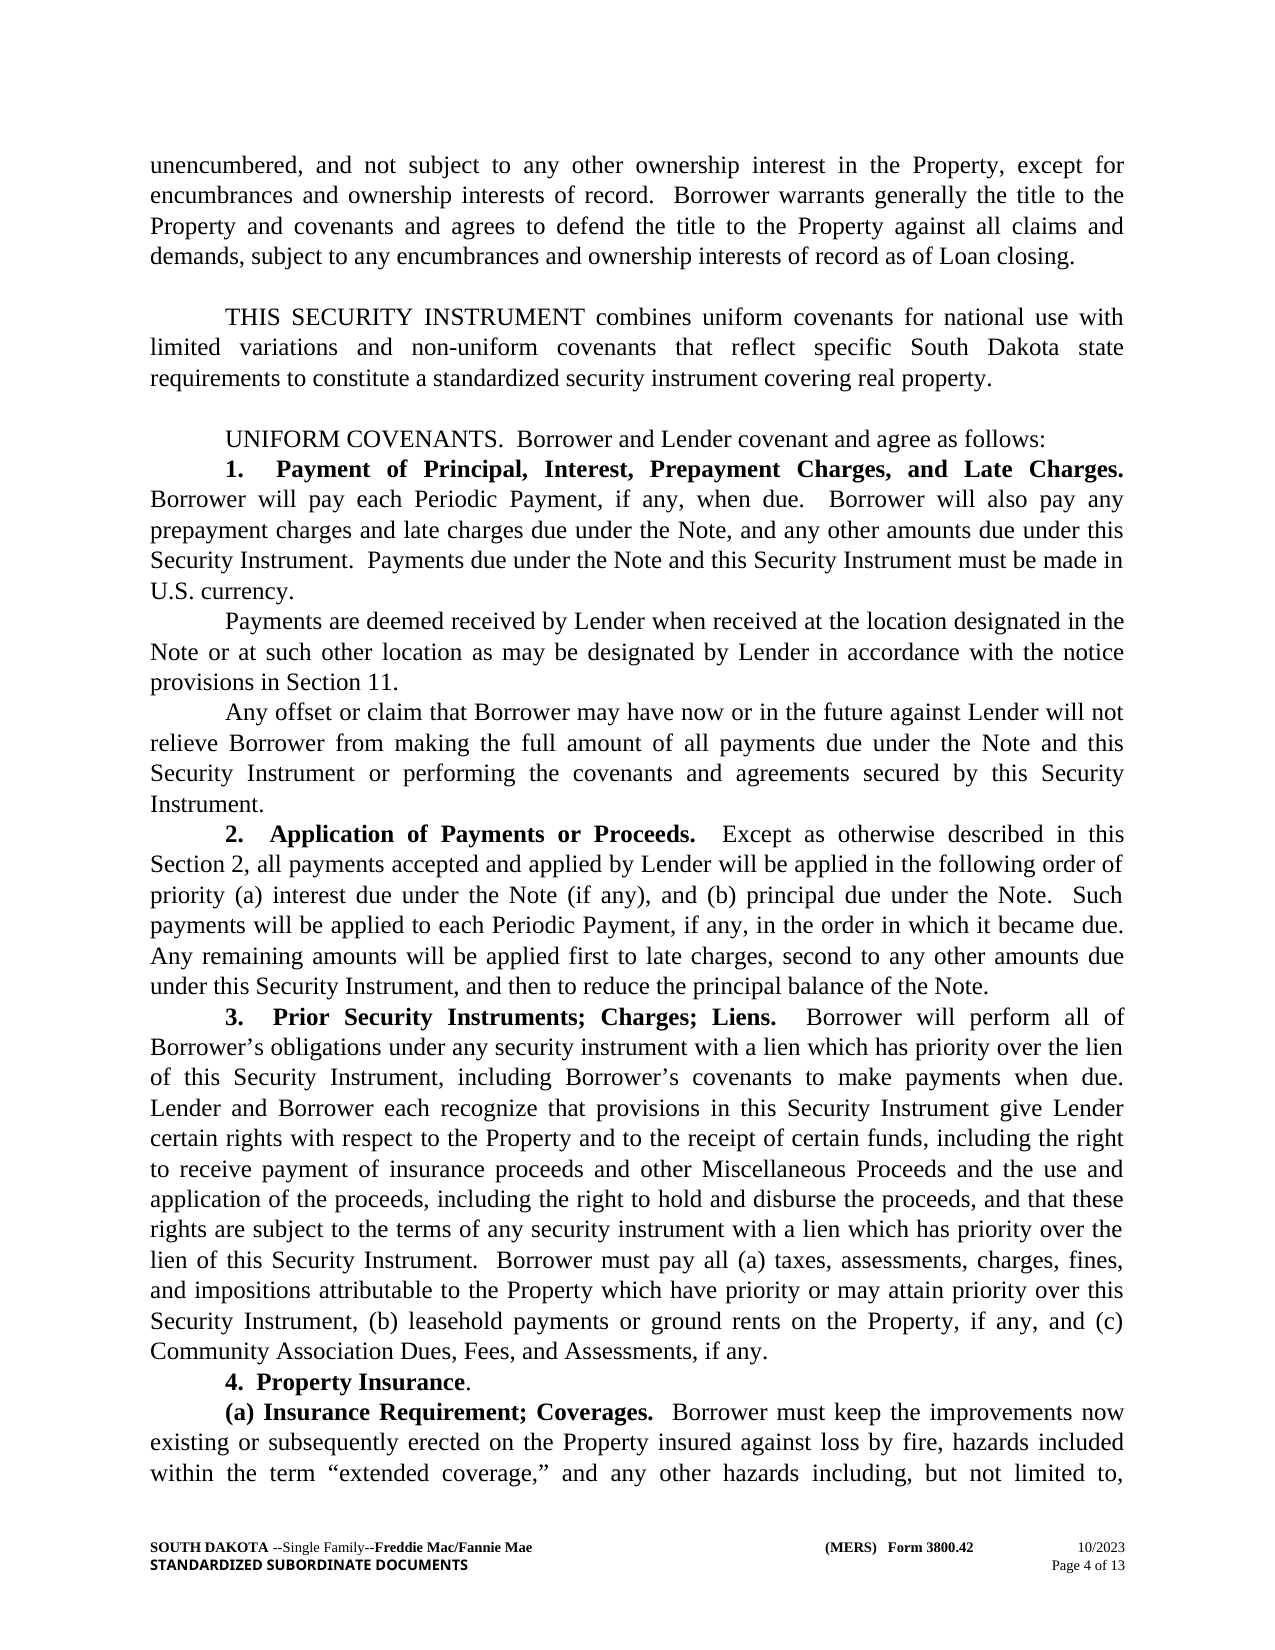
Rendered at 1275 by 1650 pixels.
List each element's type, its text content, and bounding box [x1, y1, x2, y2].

text 4. Property Insurance. [150, 1367, 1125, 1395]
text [150, 150, 1125, 270]
text 3. Prior Security Instruments; Charges; Liens. Borrower will perform all of Borrower’s obligations under any security instrument with a lien which has priority over the lien of this Security Instrument, including Borrower’s covenants to make payments when due. Lender and Borrower each recognize that provisions in this Security Instrument give Lender certain rights with respect to the Property and to the receipt of certain funds, including the right to receive payment of insurance proceeds and other Miscellaneous Proceeds and the use and application of the proceeds, including the right to hold and disburse the proceeds, and that these rights are subject to the terms of any security instrument with a lien which has priority over the lien of this Security Instrument. Borrower must pay all (a) taxes, assessments, charges, fines, and impositions attributable to the Property which have priority or may attain priority over this Security Instrument, (b) leasehold payments or ground rents on the Property, if any, and (c) Community Association Dues, Fees, and Assessments, if any. [150, 1002, 1125, 1365]
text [150, 1397, 1125, 1487]
text 2. Application of Payments or Proceeds. Except as otherwise described in this Section 2, all payments accepted and applied by Lender will be applied in the following order of priority (a) interest due under the Note (if any), and (b) principal due under the Note. Such payments will be applied to each Periodic Payment, if any, in the order in which it became due. Any remaining amounts will be applied first to late charges, second to any other amounts due under this Security Instrument, and then to reduce the principal balance of the Note. [150, 819, 1125, 1000]
text THIS SECURITY INSTRUMENT combines uniform covenants for national use with limited variations and non-uniform covenants that reflect specific South Dakota state requirements to constitute a standardized security instrument covering real property. [150, 302, 1125, 392]
text Any offset or claim that Borrower may have now or in the future against Lender will not relieve Borrower from making the full amount of all payments due under the Note and this Security Instrument or performing the covenants and agreements secured by this Security Instrument. [150, 697, 1125, 817]
text 1. Payment of Principal, Interest, Prepayment Charges, and Late Charges. Borrower will pay each Periodic Payment, if any, when due. Borrower will also pay any prepayment charges and late charges due under the Note, and any other amounts due under this Security Instrument. Payments due under the Note and this Security Instrument must be made in U.S. currency. [150, 454, 1125, 604]
text Payments are deemed received by Lender when received at the location designated in the Note or at such other location as may be designated by Lender in accordance with the notice provisions in Section 11. [150, 606, 1125, 696]
text UNIFORM COVENANTS. Borrower and Lender covenant and agree as follows: [150, 424, 1125, 452]
